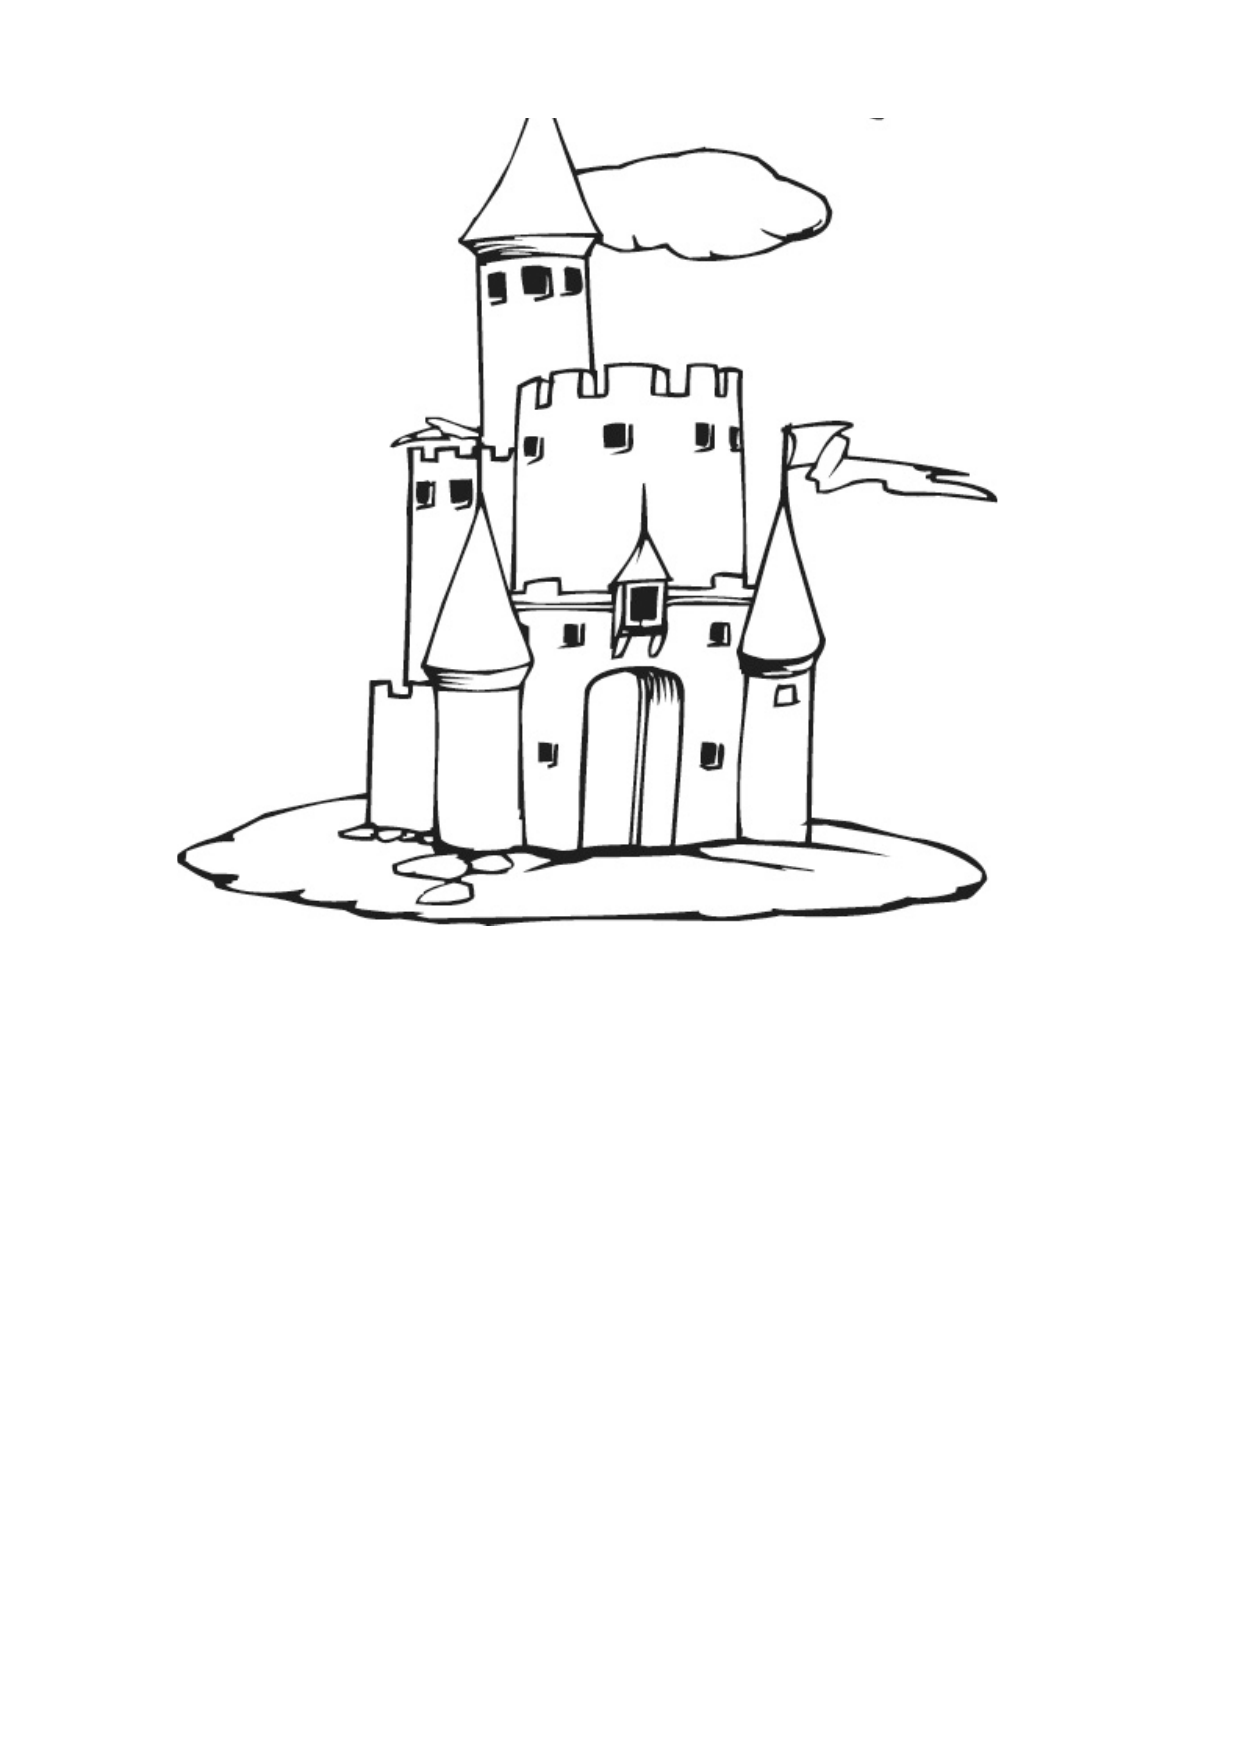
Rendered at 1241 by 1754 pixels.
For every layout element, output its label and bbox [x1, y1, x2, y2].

picture [177, 118, 998, 926]
